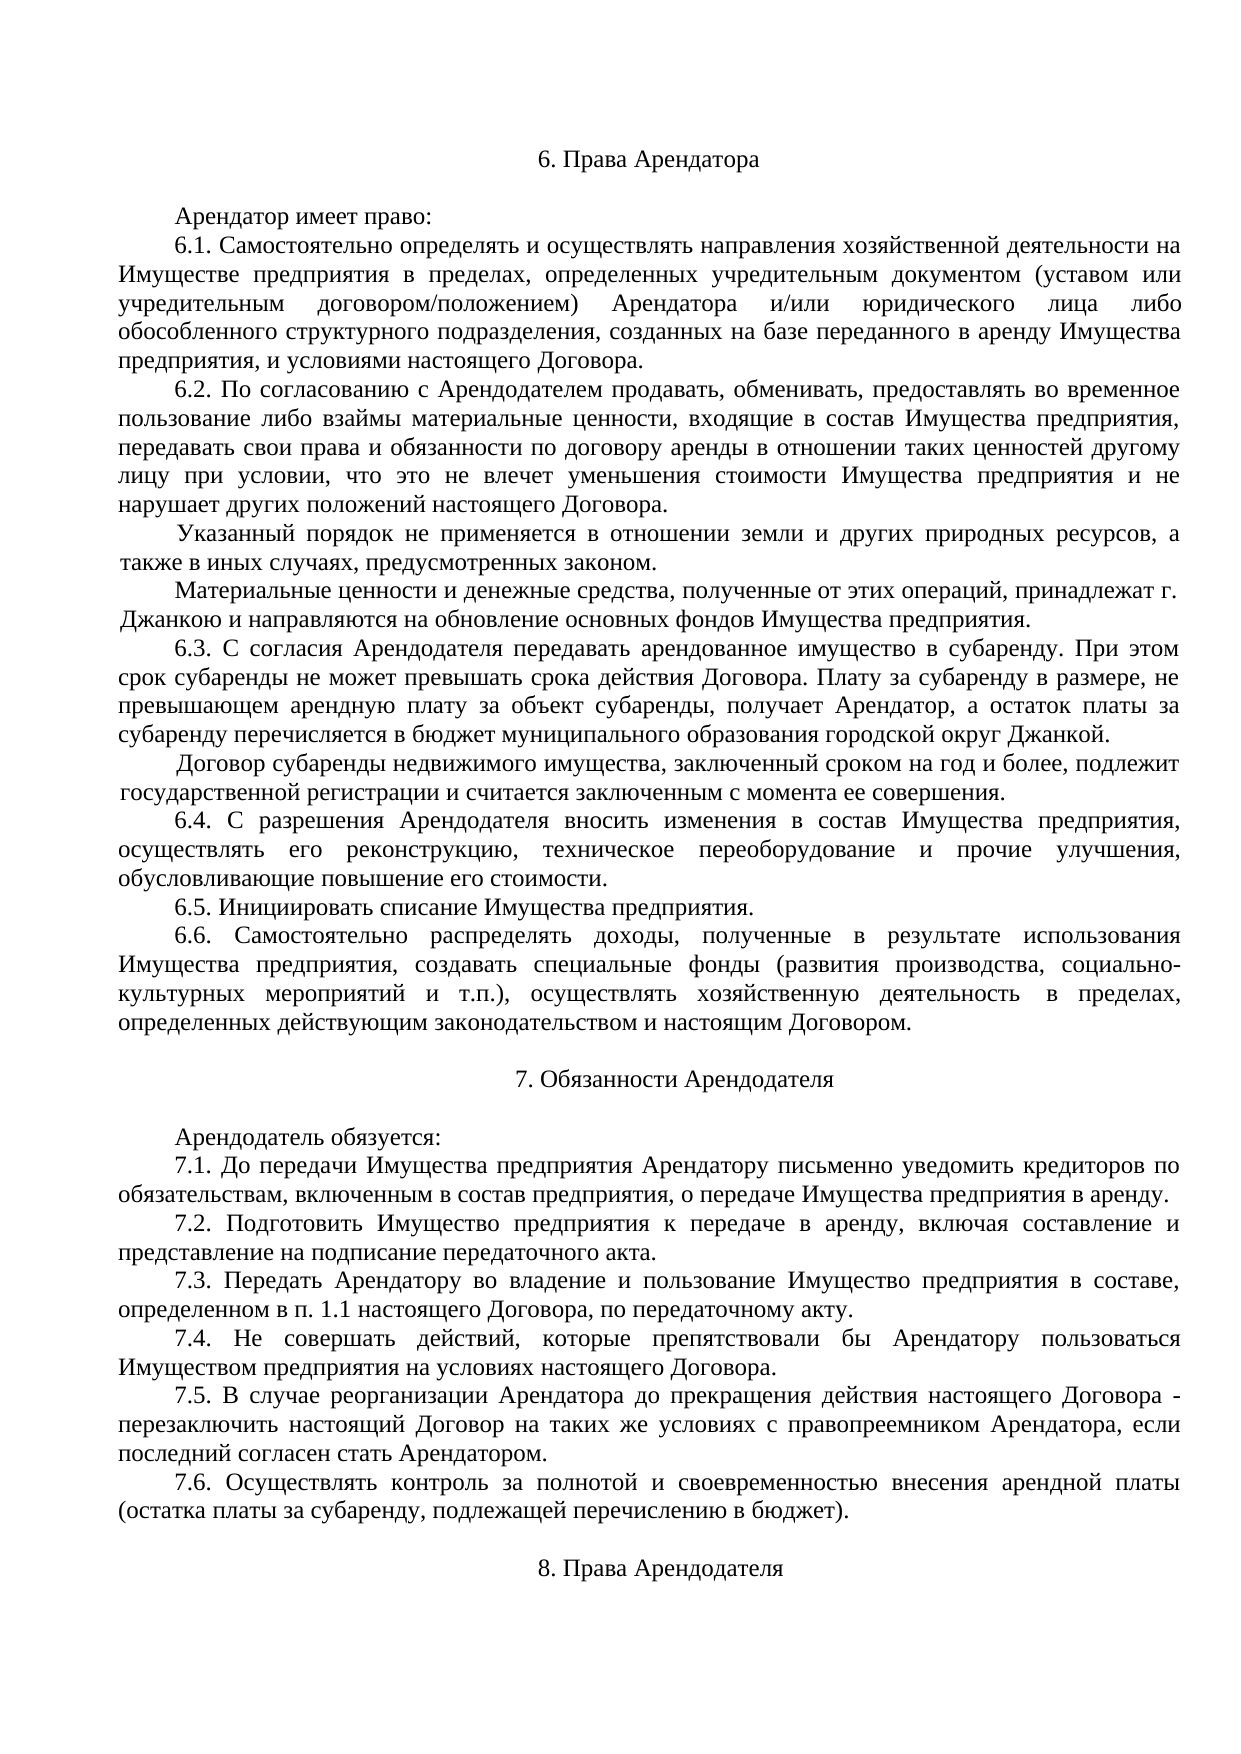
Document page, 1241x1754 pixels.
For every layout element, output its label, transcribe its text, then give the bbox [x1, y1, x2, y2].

text Арендатор имеет право: [174, 201, 1238, 230]
list Самостоятельно распределять доходы, полученные в результате использования Имущества предприятия, создавать специальные фонды (развития производства, социально-культурных мероприятий и т.п.), осуществлять хозяйственную деятельность в пределах, определенных действующим законодательством и настоящим Договором. [118, 920, 1181, 1035]
list По согласованию с Арендодателем продавать, обменивать, предоставлять во временное пользование либо взаймы материальные ценности, входящие в состав Имущества предприятия, передавать свои права и обязанности по договору аренды в отношении таких ценностей другому лицу при условии, что это не влечет уменьшения стоимости Имущества предприятия и не нарушает других положений настоящего Договора. [118, 374, 1181, 518]
list Передать Арендатору во владение и пользование Имущество предприятия в составе, определенном в п. 1.1 настоящего Договора, по передаточному акту. [118, 1266, 1181, 1323]
text Арендодатель обязуется: [174, 1122, 1238, 1150]
list 7. Обязанности Арендодателя [515, 1064, 1238, 1093]
list Осуществлять контроль за полнотой и своевременностью внесения арендной платы (остатка платы за субаренду, подлежащей перечислению в бюджет). [118, 1467, 1180, 1524]
text Джанкою и направляются на обновление основных фондов Имущества предприятия. [120, 604, 1238, 633]
list Самостоятельно определять и осуществлять направления хозяйственной деятельности на Имуществе предприятия в пределах, определенных учредительным документом (уставом или учредительным договором/положением) Арендатора и/или юридического лица либо обособленного структурного подразделения, созданных на базе переданного в аренду Имущества предприятия, и условиями настоящего Договора. [118, 230, 1182, 374]
text 6. Права Арендатора [538, 144, 1238, 173]
list С согласия Арендодателя передавать арендованное имущество в субаренду. При этом срок субаренды не может превышать срока действия Договора. Плату за субаренду в размере, не превышающем арендную плату за объект субаренды, получает Арендатор, а остаток платы за субаренду перечисляется в бюджет муниципального образования городской округ Джанкой. [118, 633, 1181, 748]
text 8. Права Арендодателя [538, 1553, 1238, 1582]
list Не совершать действий, которые препятствовали бы Арендатору пользоваться Имуществом предприятия на условиях настоящего Договора. [118, 1323, 1181, 1381]
list До передачи Имущества предприятия Арендатору письменно уведомить кредиторов по обязательствам, включенным в состав предприятия, о передаче Имущества предприятия в аренду. [118, 1150, 1181, 1208]
text Договор субаренды недвижимого имущества, заключенный сроком на год и более, подлежит государственной регистрации и считается заключенным с момента ее совершения. [120, 748, 1181, 805]
list С разрешения Арендодателя вносить изменения в состав Имущества предприятия, осуществлять его реконструкцию, техническое переоборудование и прочие улучшения, обусловливающие повышение его стоимости. [118, 805, 1181, 892]
list Подготовить Имущество предприятия к передаче в аренду, включая составление и представление на подписание передаточного акта. [118, 1208, 1180, 1266]
text Материальные ценности и денежные средства, полученные от этих операций, принадлежат г. [174, 575, 1238, 604]
list В случае реорганизации Арендатора до прекращения действия настоящего Договора - перезаключить настоящий Договор на таких же условиях с правопреемником Арендатора, если последний согласен стать Арендатором. [118, 1381, 1182, 1467]
list Инициировать списание Имущества предприятия. [174, 892, 1238, 920]
text Указанный порядок не применяется в отношении земли и других природных ресурсов, а также в иных случаях, предусмотренных законом. [120, 518, 1181, 575]
